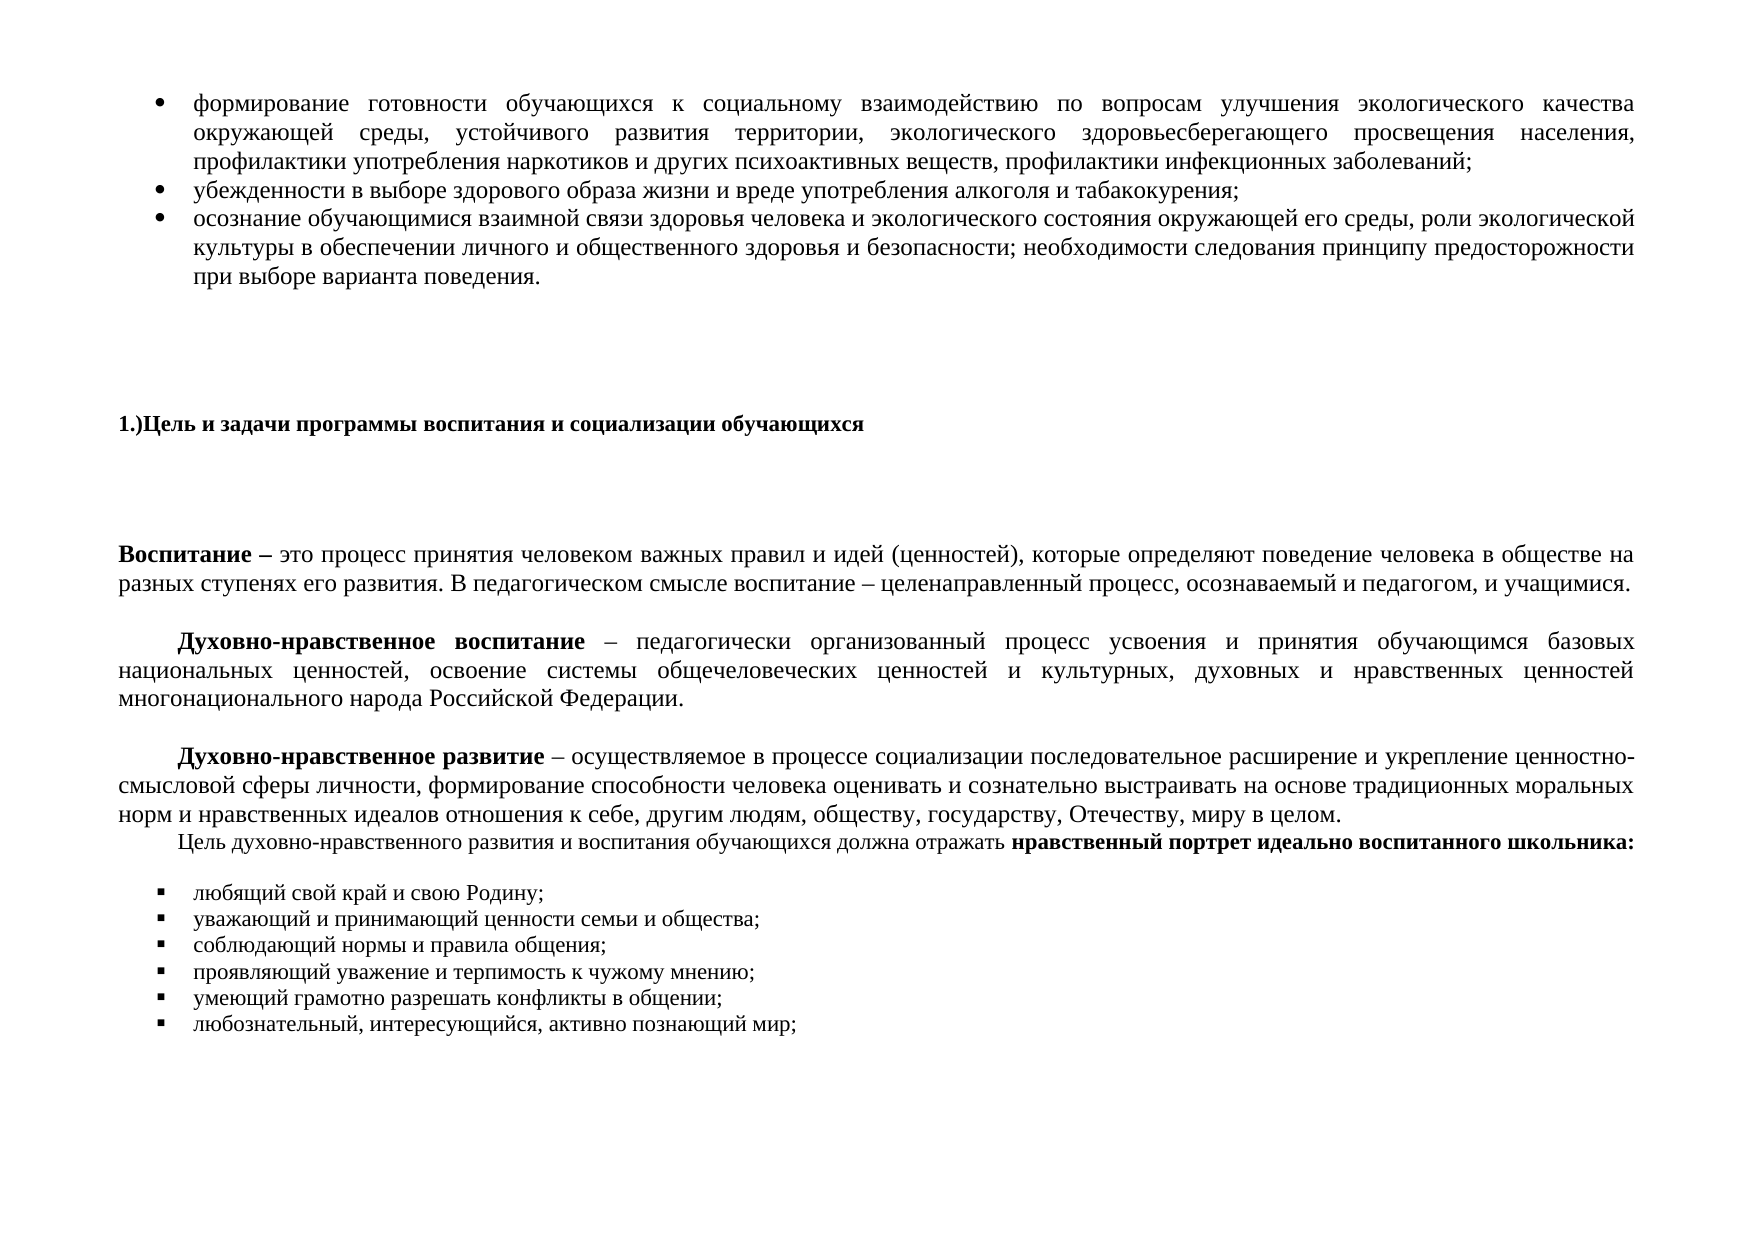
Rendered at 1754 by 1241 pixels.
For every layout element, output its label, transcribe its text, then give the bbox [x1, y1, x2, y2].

list убежденности в выборе здорового образа жизни и вреде употребления алкоголя и табакокурения; [156, 175, 1636, 203]
list формирование готовности обучающихся к социальному взаимодействию по вопросам улучшения экологического качества окружающей среды, устойчивого развития территории, экологического здоровьесберегающего просвещения населения, профилактики употребления наркотиков и других психоактивных веществ, профилактики инфекционных заболеваний; [156, 88, 1636, 175]
text Цель духовно-нравственного развития и воспитания обучающихся должна отражать нравственный портрет идеально воспитанного школьника: [118, 828, 1636, 854]
text 1.)Цель и задачи программы воспитания и социализации обучающихся [118, 410, 1636, 437]
list уважающий и принимающий ценности семьи и общества; [156, 905, 1636, 931]
text Духовно-нравственное воспитание – педагогически организованный процесс усвоения и принятия обучающимся базовых национальных ценностей, освоение системы общечеловеческих ценностей и культурных, духовных и нравственных ценностей многонационального народа Российской Федерации. [118, 626, 1636, 712]
list проявляющий уважение и терпимость к чужому мнению; [156, 958, 1636, 984]
text Духовно-нравственное развитие – осуществляемое в процессе социализации последовательное расширение и укрепление ценностно-смысловой сферы личности, формирование способности человека оценивать и сознательно выстраивать на основе традиционных моральных норм и нравственных идеалов отношения к себе, другим людям, обществу, государству, Отечеству, миру в целом. [118, 741, 1636, 828]
list умеющий грамотно разрешать конфликты в общении; [156, 984, 1636, 1011]
text Воспитание – это процесс принятия человеком важных правил и идей (ценностей), которые определяют поведение человека в обществе на разных ступенях его развития. В педагогическом смысле воспитание – целенаправленный процесс, осознаваемый и педагогом, и учащимися. [118, 539, 1636, 597]
list любящий свой край и свою Родину; [156, 879, 1636, 905]
list соблюдающий нормы и правила общения; [156, 931, 1636, 958]
list осознание обучающимися взаимной связи здоровья человека и экологического состояния окружающей его среды, роли экологической культуры в обеспечении личного и общественного здоровья и безопасности; необходимости следования принципу предосторожности при выборе варианта поведения. [156, 203, 1636, 290]
list любознательный, интересующийся, активно познающий мир; [156, 1011, 1636, 1037]
